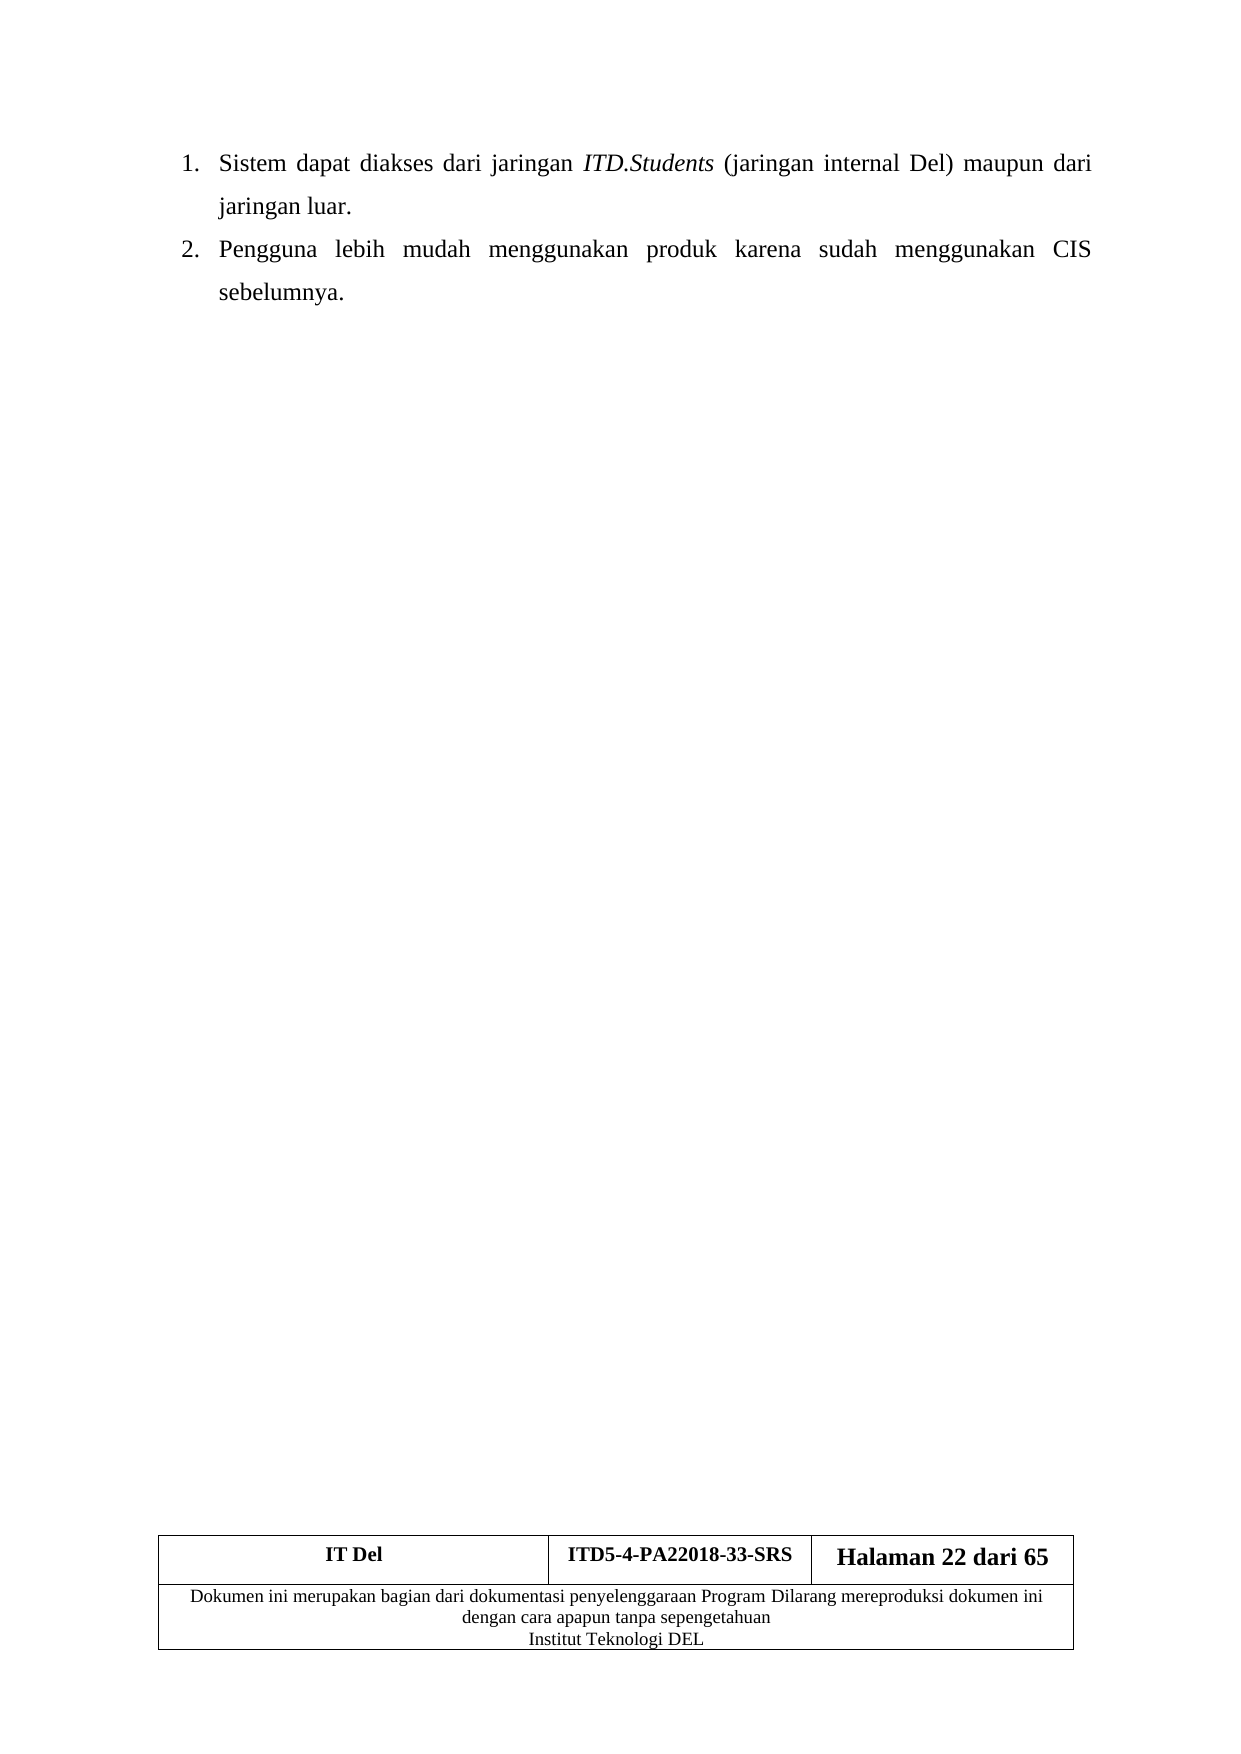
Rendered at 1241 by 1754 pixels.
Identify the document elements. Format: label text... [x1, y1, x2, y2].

list Sistem dapat diakses dari jaringan ITD.Students (jaringan internal Del) maupun dari jaringan luar. [181, 148, 1092, 219]
list Pengguna lebih mudah menggunakan produk karena sudah menggunakan CIS sebelumnya. [181, 234, 1092, 306]
